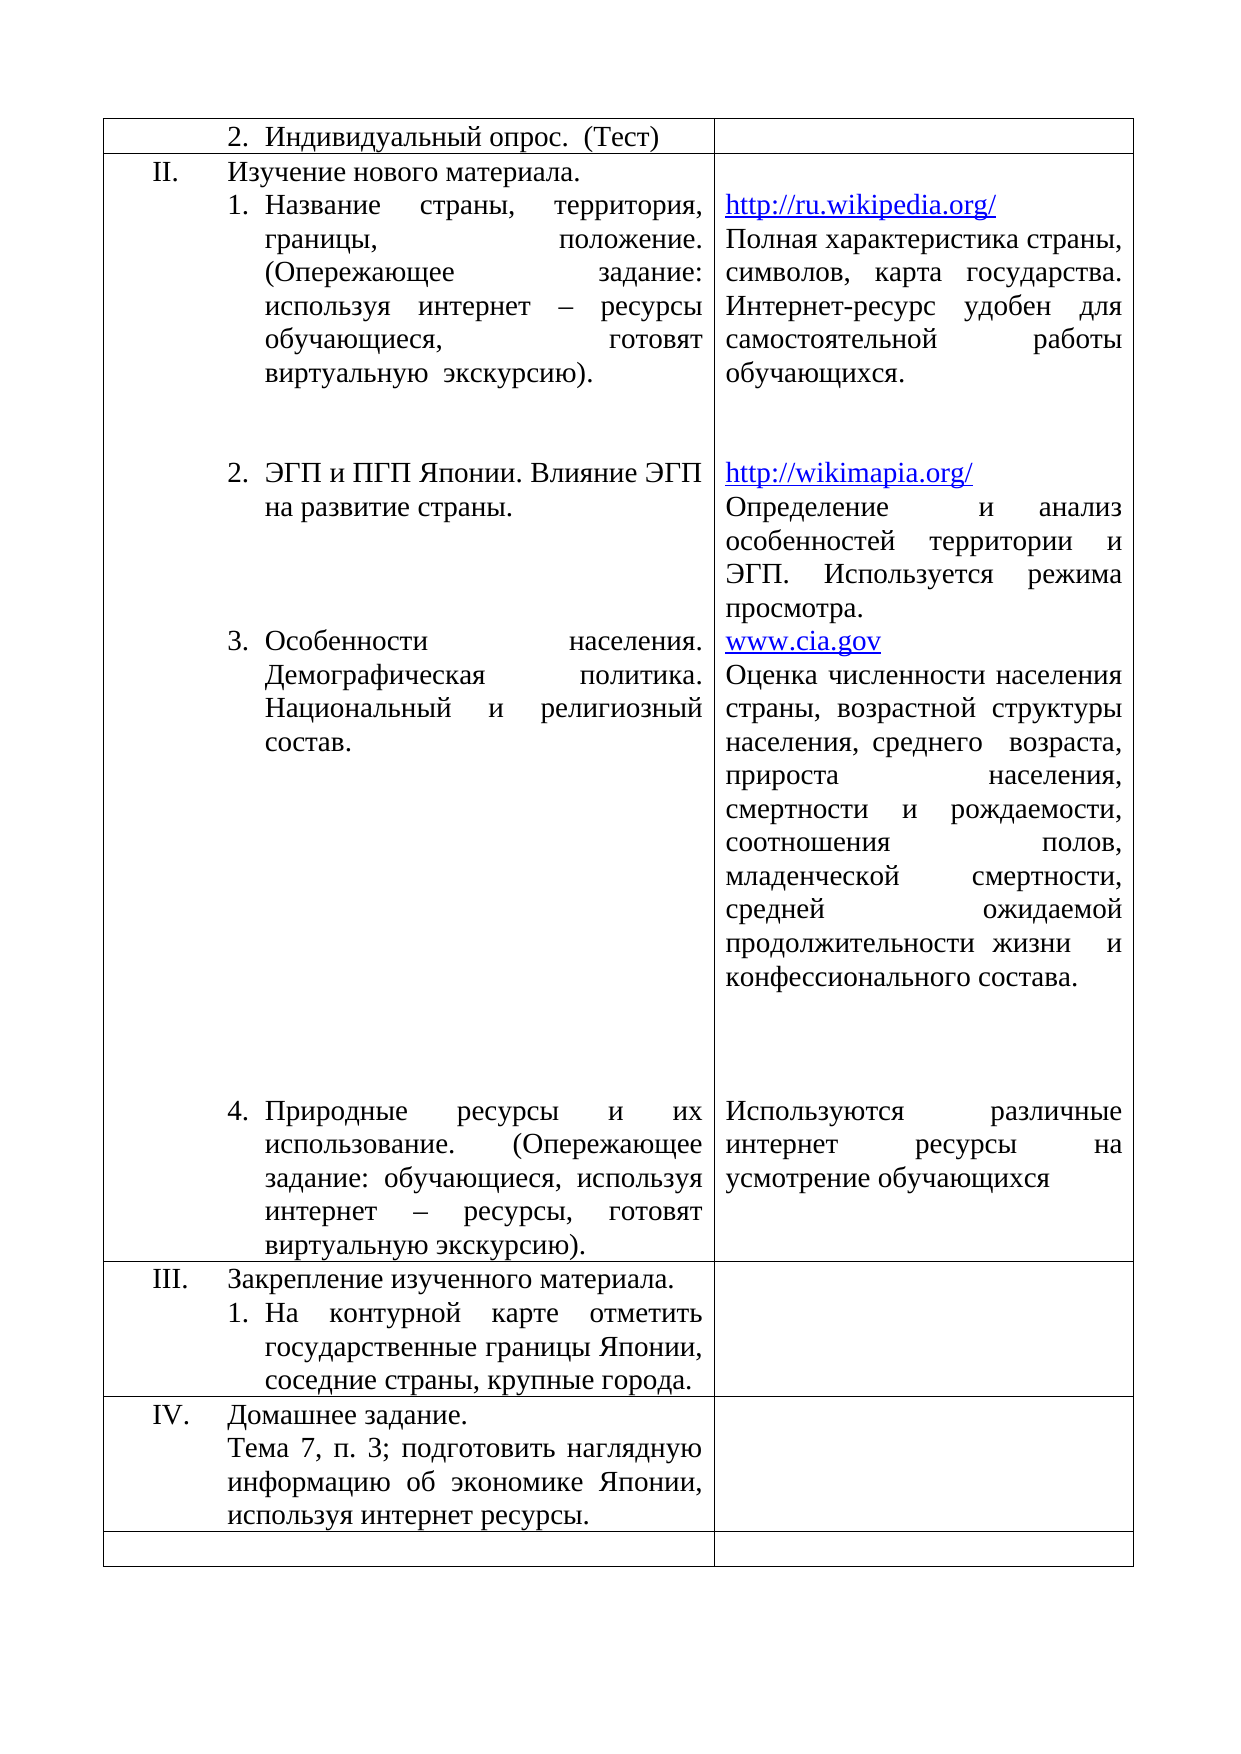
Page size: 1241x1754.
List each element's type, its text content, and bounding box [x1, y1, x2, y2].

table_cell [715, 1397, 1133, 1531]
table_cell http://ru.wikipedia.org/ Полная характеристика страны, символов, карта государства. Интернет-ресурс удобен для самостоятельной работы обучающихся. http://wikimapia.org/ Определение и анализ особенностей территории и ЭГП. Используется режима просмотра. www.cia.gov Оценка численности населения страны, возрастной структуры населения, среднего возраста, прироста населения, смертности и рождаемости, соотношения полов, младенческой смертности, средней ожидаемой продолжительности жизни и конфессионального состава. Используются различные интернет ресурсы на усмотрение обучающихся [715, 154, 1133, 1261]
table_cell [715, 1532, 1133, 1566]
table_cell Изучение нового материала. Название страны, территория, границы, положение. (Опережающее задание: используя интернет – ресурсы обучающиеся, готовят виртуальную экскурсию). ЭГП и ПГП Японии. Влияние ЭГП на развитие страны. Особенности населения. Демографическая политика. Национальный и религиозный состав. Природные ресурсы и их использование. (Опережающее задание: обучающиеся, используя интернет – ресурсы, готовят виртуальную экскурсию). [104, 154, 714, 1261]
table_cell [104, 1532, 714, 1566]
table_cell Домашнее задание. Тема 7, п. 3; подготовить наглядную информацию об экономике Японии, используя интернет ресурсы. [104, 1397, 714, 1531]
table_cell [715, 1262, 1133, 1396]
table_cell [104, 119, 714, 153]
table_cell [715, 119, 1133, 153]
table_cell Закрепление изученного материала. На контурной карте отметить государственные границы Японии, соседние страны, крупные города. [104, 1262, 714, 1396]
